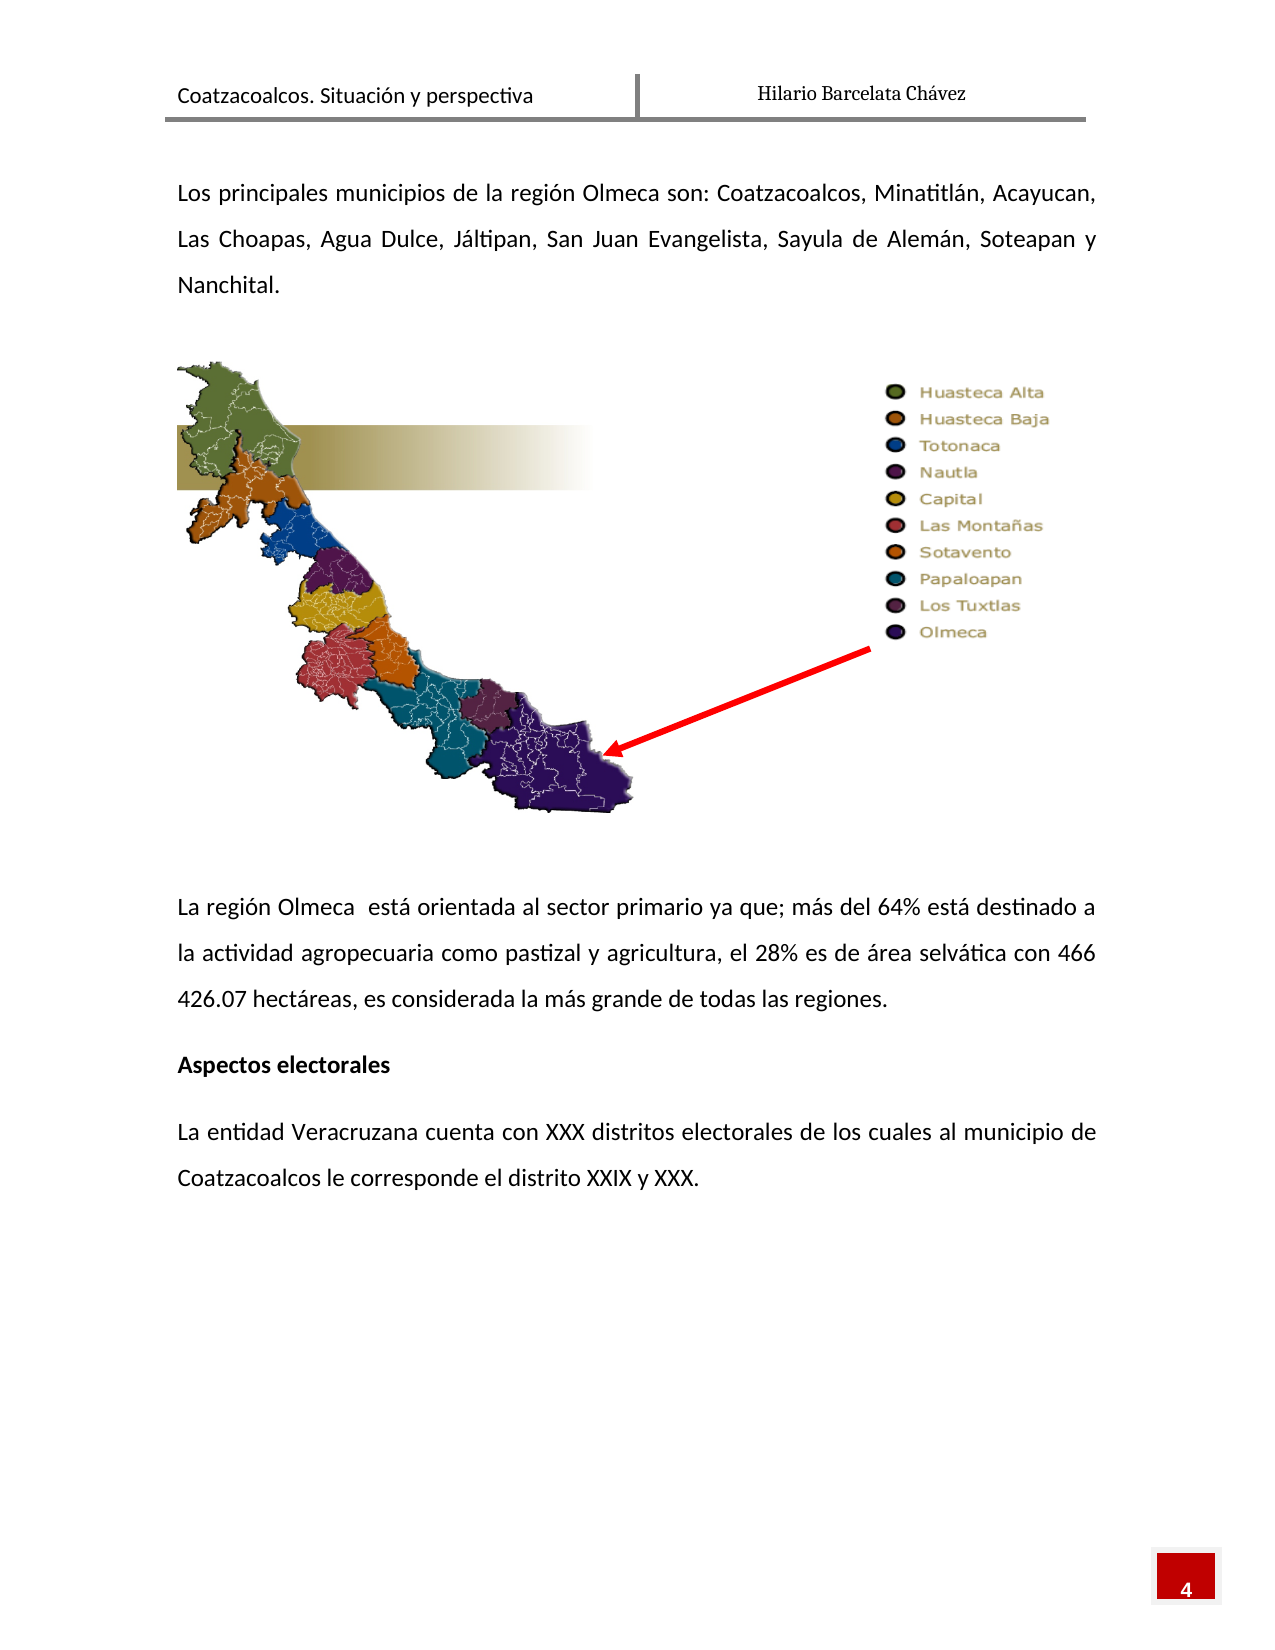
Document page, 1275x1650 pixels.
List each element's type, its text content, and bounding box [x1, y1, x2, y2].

text La región Olmeca está orientada al sector primario ya que; más del 64% está destinado a la actividad agropecuaria como pastizal y agricultura, el 28% es de área selvática con 466 426.07 hectáreas, es considerada la más grande de todas las regiones. [177, 891, 1098, 1013]
picture [177, 361, 634, 813]
text Los principales municipios de la región Olmeca son: Coatzacoalcos, Minatitlán, Acayucan, Las Choapas, Agua Dulce, Jáltipan, San Juan Evangelista, Sayula de Alemán, Soteapan y Nanchital. [177, 177, 1098, 299]
text La entidad Veracruzana cuenta con XXX distritos electorales de los cuales al municipio de Coatzacoalcos le corresponde el distrito XXIX y XXX. [177, 1116, 1098, 1192]
text Aspectos electorales [177, 1049, 1098, 1080]
picture [844, 371, 1083, 666]
